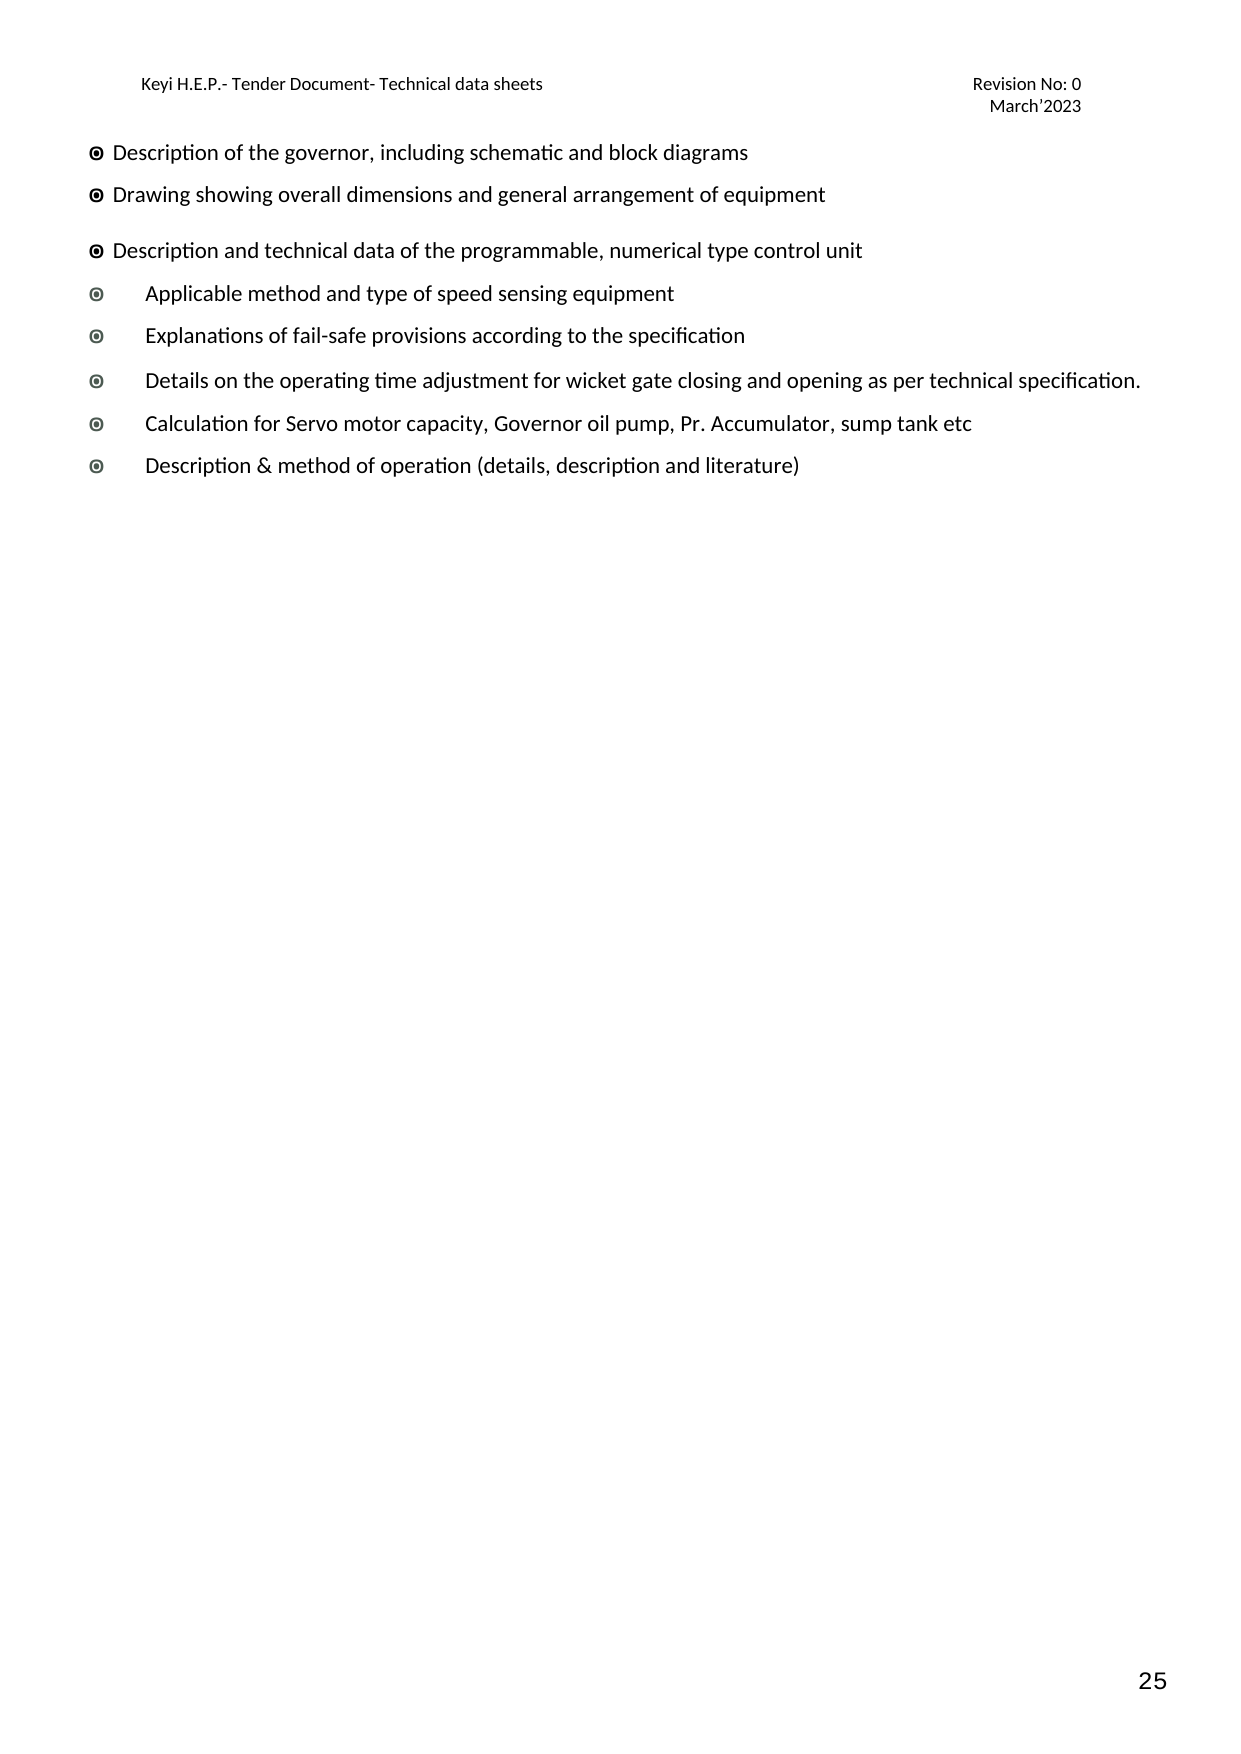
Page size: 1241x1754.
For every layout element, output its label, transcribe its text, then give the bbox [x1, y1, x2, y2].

list Explanations of fail-safe provisions according to the specification [88, 318, 1176, 349]
list Calculation for Servo motor capacity, Governor oil pump, Pr. Accumulator, sump tank etc [88, 406, 1176, 438]
text ๏ Description of the governor, including schematic and block diagrams [88, 135, 1176, 166]
list Applicable method and type of speed sensing equipment [88, 276, 1176, 307]
list Description & method of operation (details, description and literature) [88, 448, 1176, 480]
text ๏ Description and technical data of the programmable, numerical type control unit [88, 233, 1176, 265]
list Details on the operating time adjustment for wicket gate closing and opening as per technical specification. [88, 360, 1176, 396]
text ๏ Drawing showing overall dimensions and general arrangement of equipment [88, 177, 1176, 208]
